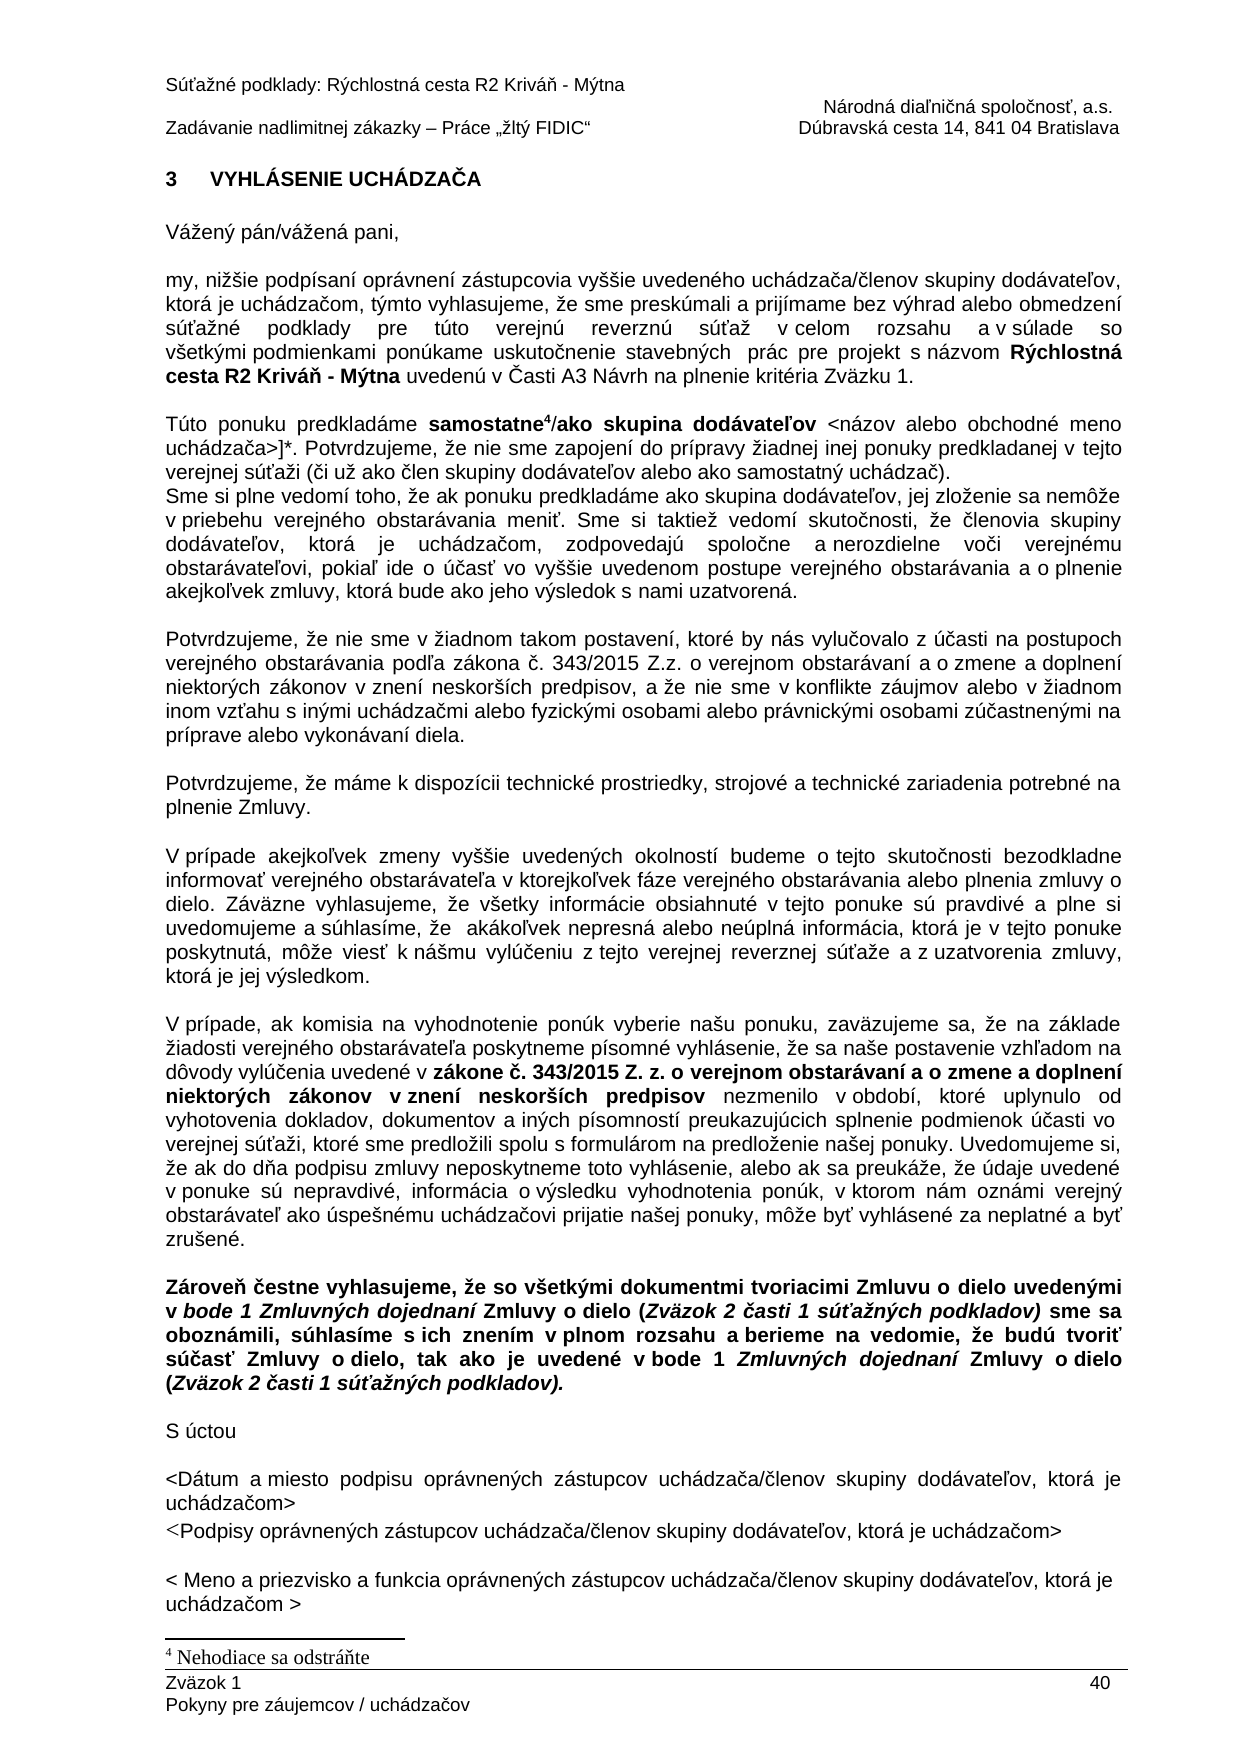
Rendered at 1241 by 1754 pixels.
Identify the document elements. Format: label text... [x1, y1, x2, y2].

text Vážený pán/vážená pani, [165, 220, 1122, 244]
text 3 VYHLÁSENIE UCHÁDZAČA [165, 167, 1122, 191]
text Sme si plne vedomí toho, že ak ponuku predkladáme ako skupina dodávateľov, jej zloženie sa nemôže v priebehu verejného obstarávania meniť. Sme si taktiež vedomí skutočnosti, že členovia skupiny dodávateľov, ktorá je uchádzačom, zodpovedajú spoločne a nerozdielne voči verejnému obstarávateľovi, pokiaľ ide o účasť vo vyššie uvedenom postupe verejného obstarávania a o plnenie akejkoľvek zmluvy, ktorá bude ako jeho výsledok s nami uzatvorená. [165, 483, 1122, 603]
text V prípade akejkoľvek zmeny vyššie uvedených okolností budeme o tejto skutočnosti bezodkladne informovať verejného obstarávateľa v ktorejkoľvek fáze verejného obstarávania alebo plnenia zmluvy o dielo. Záväzne vyhlasujeme, že všetky informácie obsiahnuté v tejto ponuke sú pravdivé a plne si uvedomujeme a súhlasíme, že akákoľvek nepresná alebo neúplná informácia, ktorá je v tejto ponuke poskytnutá, môže viesť k nášmu vylúčeniu z tejto verejnej reverznej súťaže a z uzatvorenia zmluvy, ktorá je jej výsledkom. [165, 844, 1122, 988]
text Túto ponuku predkladáme samostatne/ako skupina dodávateľov <názov alebo obchodné meno uchádzača>]*. Potvrdzujeme, že nie sme zapojení do prípravy žiadnej inej ponuky predkladanej v tejto verejnej súťaži (či už ako člen skupiny dodávateľov alebo ako samostatný uchádzač). [165, 412, 1122, 483]
text < Meno a priezvisko a funkcia oprávnených zástupcov uchádzača/členov skupiny dodávateľov, ktorá je uchádzačom > [165, 1567, 1122, 1615]
text Zároveň čestne vyhlasujeme, že so všetkými dokumentmi tvoriacimi Zmluvu o dielo uvedenými v bode 1 Zmluvných dojednaní Zmluvy o dielo (Zväzok 2 časti 1 súťažných podkladov) sme sa oboznámili, súhlasíme s ich znením v plnom rozsahu a berieme na vedomie, že budú tvoriť súčasť Zmluvy o dielo, tak ako je uvedené v bode 1 Zmluvných dojednaní Zmluvy o dielo (Zväzok 2 časti 1 súťažných podkladov). [165, 1275, 1122, 1395]
text V prípade, ak komisia na vyhodnotenie ponúk vyberie našu ponuku, zaväzujeme sa, že na základe žiadosti verejného obstarávateľa poskytneme písomné vyhlásenie, že sa naše postavenie vzhľadom na dôvody vylúčenia uvedené v zákone č. 343/2015 Z. z. o verejnom obstarávaní a o zmene a doplnení niektorých zákonov v znení neskorších predpisov nezmenilo v období, ktoré uplynulo od vyhotovenia dokladov, dokumentov a iných písomností preukazujúcich splnenie podmienok účasti vo verejnej súťaži, ktoré sme predložili spolu s formulárom na predloženie našej ponuky. Uvedomujeme si, že ak do dňa podpisu zmluvy neposkytneme toto vyhlásenie, alebo ak sa preukáže, že údaje uvedené v ponuke sú nepravdivé, informácia o výsledku vyhodnotenia ponúk, v ktorom nám oznámi verejný obstarávateľ ako úspešnému uchádzačovi prijatie našej ponuky, môže byť vyhlásené za neplatné a byť zrušené. [165, 1012, 1122, 1251]
text <Dátum a miesto podpisu oprávnených zástupcov uchádzača/členov skupiny dodávateľov, ktorá je uchádzačom> [165, 1467, 1122, 1515]
text <Podpisy oprávnených zástupcov uchádzača/členov skupiny dodávateľov, ktorá je uchádzačom> [165, 1515, 1122, 1543]
text S úctou [165, 1419, 1122, 1443]
text Potvrdzujeme, že máme k dispozícii technické prostriedky, strojové a technické zariadenia potrebné na plnenie Zmluvy. [165, 771, 1122, 819]
text Potvrdzujeme, že nie sme v žiadnom takom postavení, ktoré by nás vylučovalo z účasti na postupoch verejného obstarávania podľa zákona č. 343/2015 Z.z. o verejnom obstarávaní a o zmene a doplnení niektorých zákonov v znení neskorších predpisov, a že nie sme v konflikte záujmov alebo v žiadnom inom vzťahu s inými uchádzačmi alebo fyzickými osobami alebo právnickými osobami zúčastnenými na príprave alebo vykonávaní diela. [165, 627, 1122, 747]
text my, nižšie podpísaní oprávnení zástupcovia vyššie uvedeného uchádzača/členov skupiny dodávateľov, ktorá je uchádzačom, týmto vyhlasujeme, že sme preskúmali a prijímame bez výhrad alebo obmedzení súťažné podklady pre túto verejnú reverznú súťaž v celom rozsahu a v súlade so všetkými podmienkami ponúkame uskutočnenie stavebných prác pre projekt s názvom Rýchlostná cesta R2 Kriváň - Mýtna uvedenú v Časti A3 Návrh na plnenie kritéria Zväzku 1. [165, 268, 1122, 388]
